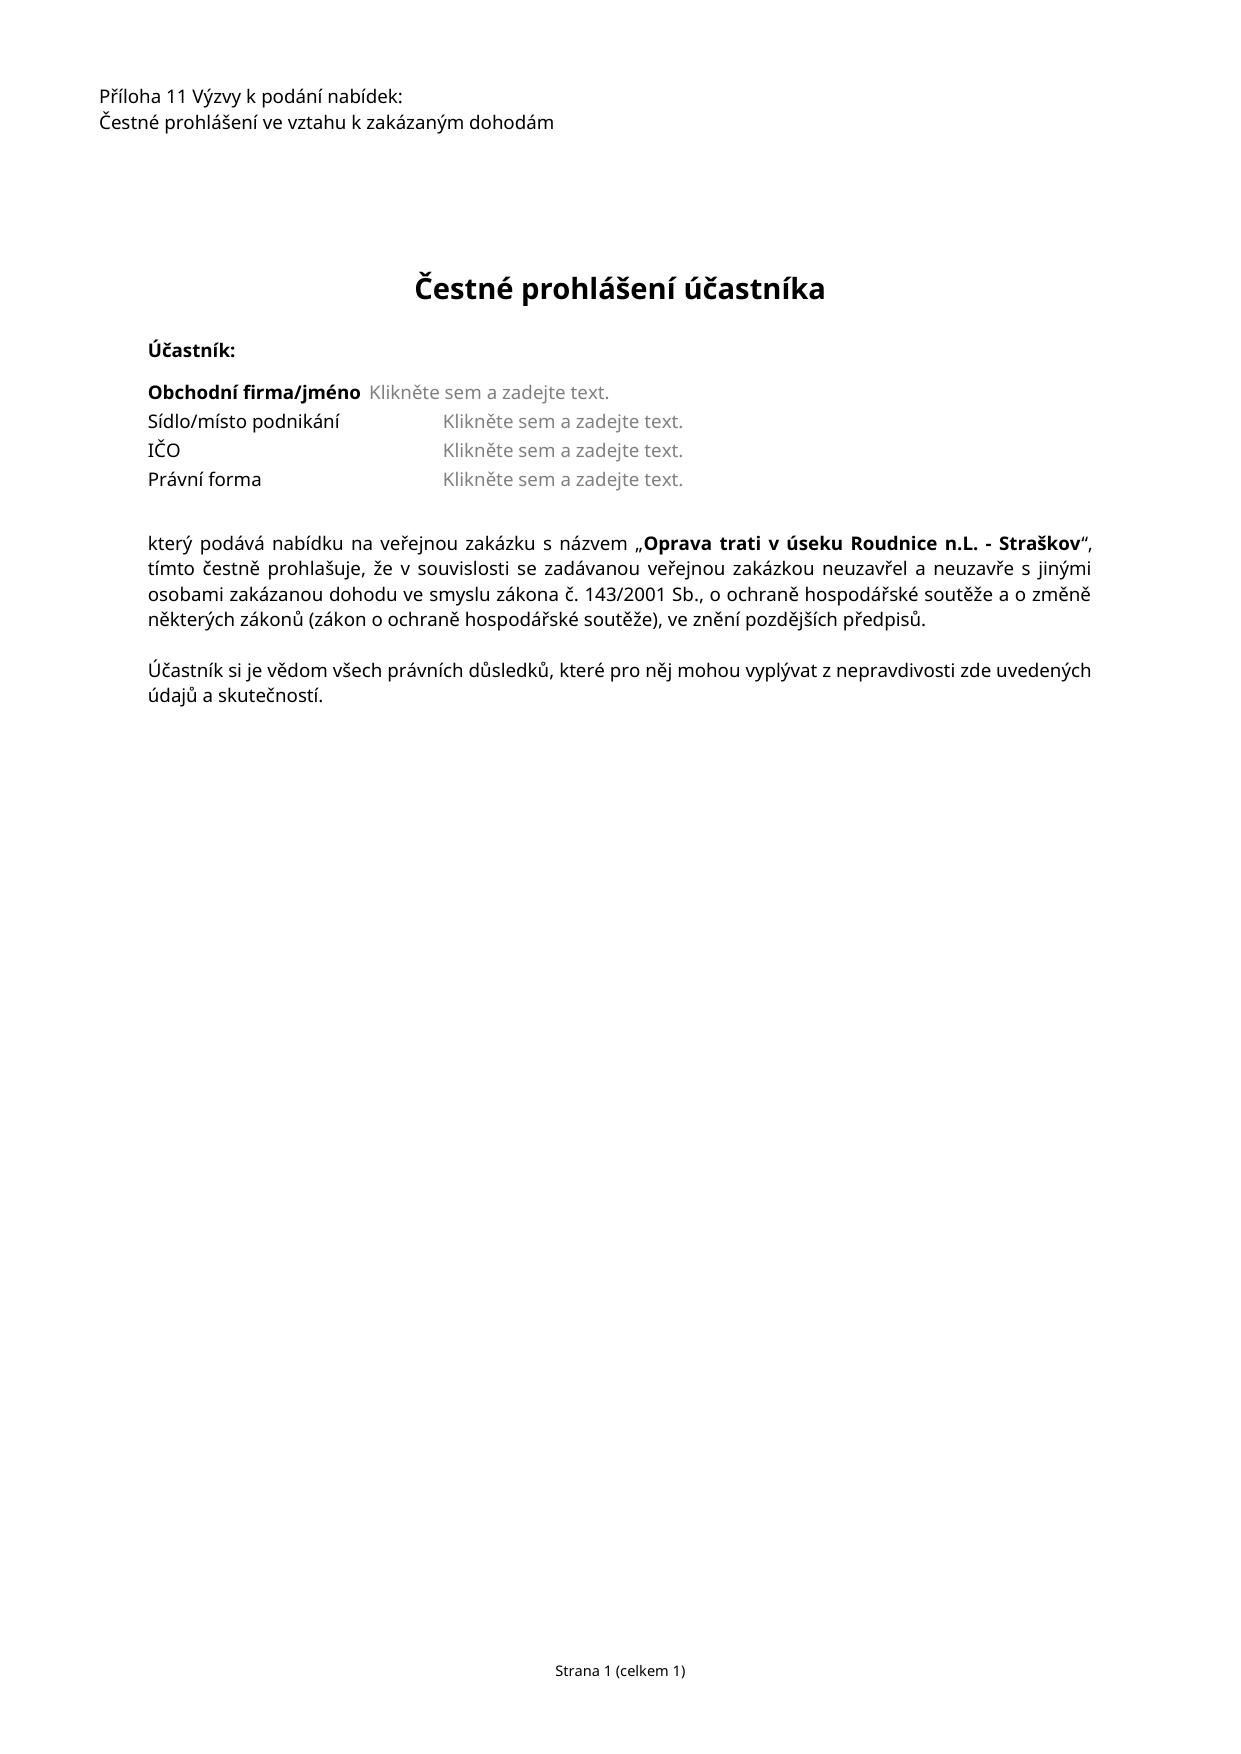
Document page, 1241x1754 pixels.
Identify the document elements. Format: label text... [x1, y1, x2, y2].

text Účastník si je vědom všech právních důsledků, které pro něj mohou vyplývat z nepravdivosti zde uvedených údajů a skutečností. [148, 657, 1093, 708]
text IČO [148, 434, 1093, 463]
text Právní forma [148, 463, 1093, 492]
text Účastník: [148, 333, 1093, 364]
text Obchodní firma/jméno [148, 376, 1093, 405]
title Čestné prohlášení účastníka [148, 268, 1093, 308]
text Sídlo/místo podnikání [148, 405, 1093, 434]
text který podává nabídku na veřejnou zakázku s názvem „Oprava trati v úseku Roudnice n.L. - Straškov“, tímto čestně prohlašuje, že v souvislosti se zadávanou veřejnou zakázkou neuzavřel a neuzavře s jinými osobami zakázanou dohodu ve smyslu zákona č. 143/2001 Sb., o ochraně hospodářské soutěže a o změně některých zákonů (zákon o ochraně hospodářské soutěže), ve znění pozdějších předpisů. [148, 530, 1093, 632]
